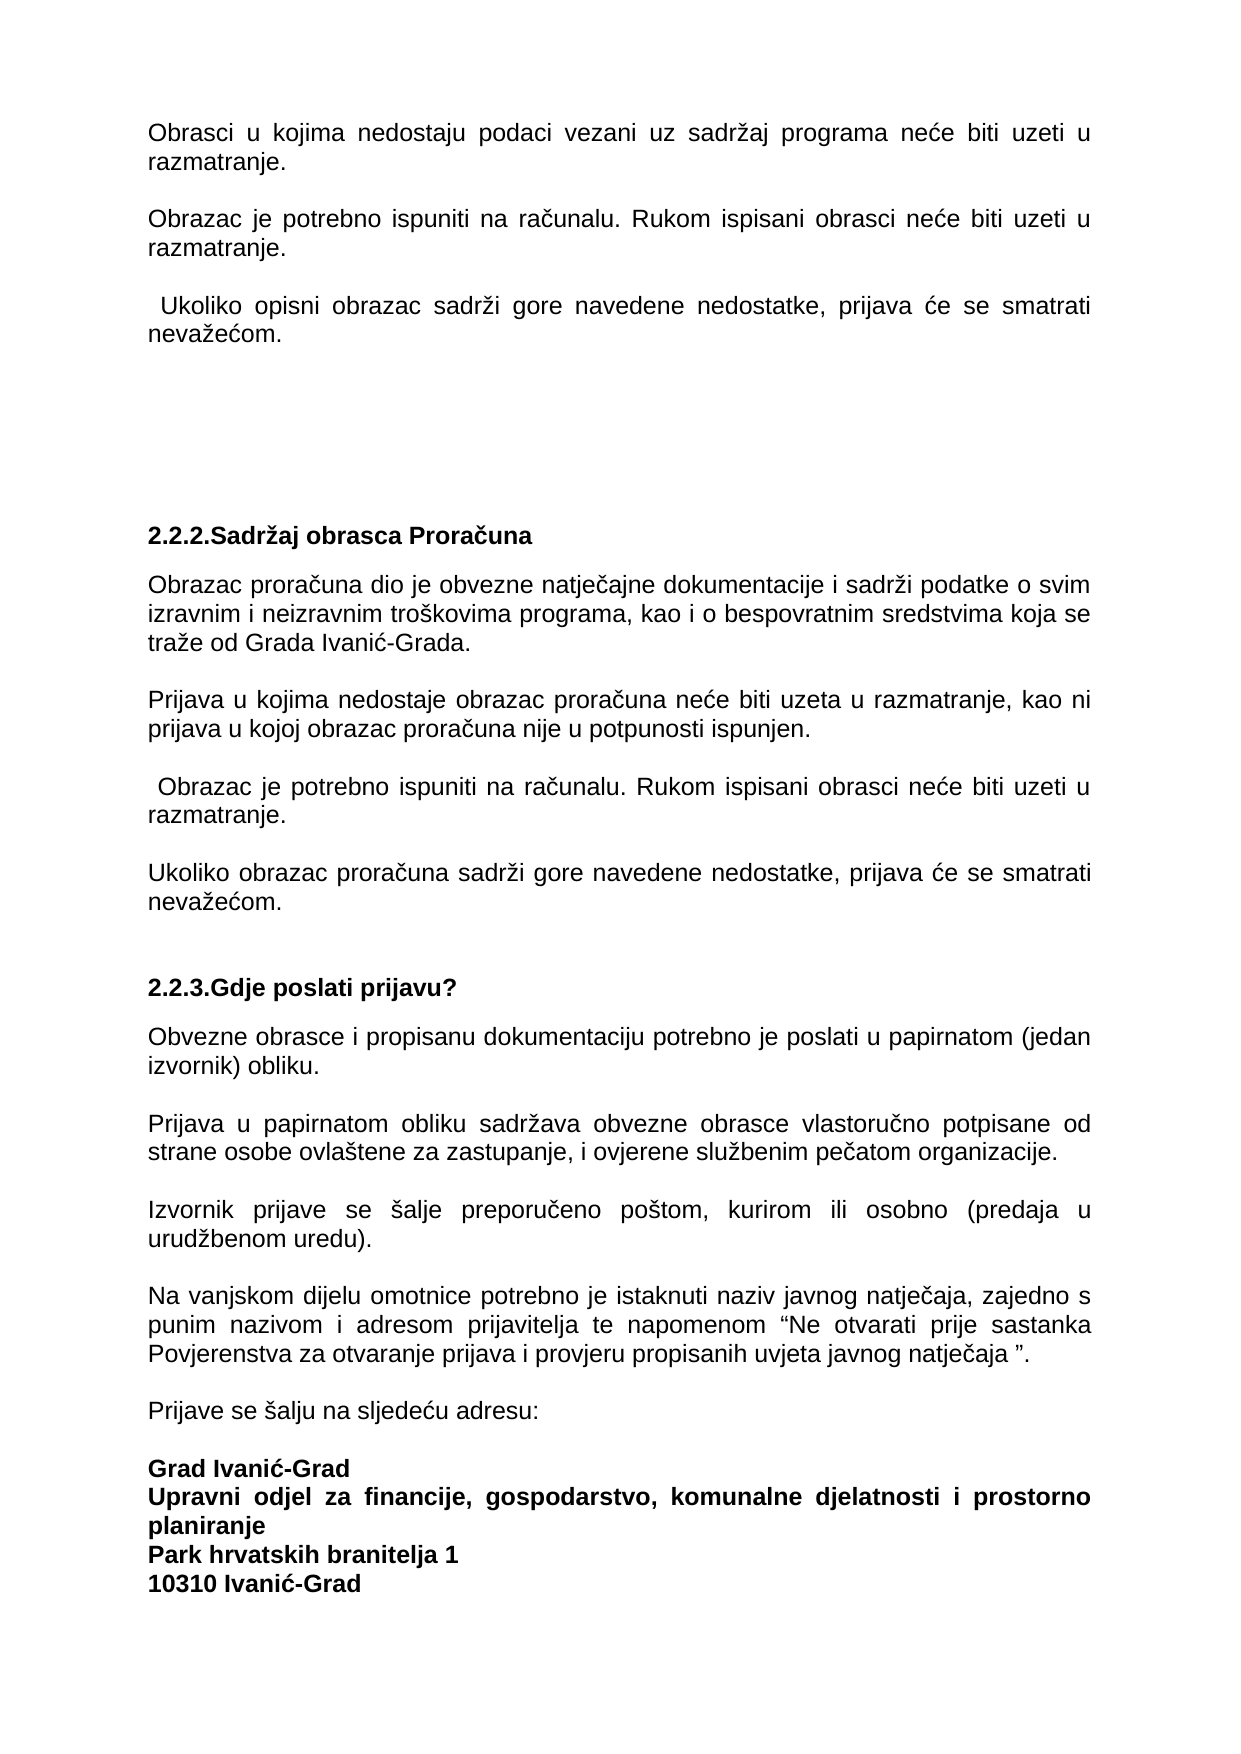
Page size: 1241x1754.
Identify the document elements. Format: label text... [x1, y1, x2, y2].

text Upravni odjel za financije, gospodarstvo, komunalne djelatnosti i prostorno planiranje [148, 1482, 1093, 1540]
text Obvezne obrasce i propisanu dokumentaciju potrebno je poslati u papirnatom (jedan izvornik) obliku. [148, 1022, 1093, 1080]
text Prijave se šalju na sljedeću adresu: [148, 1396, 1093, 1425]
text 2.2.2.Sadržaj obrasca Proračuna [148, 521, 1093, 549]
text Izvornik prijave se šalje preporučeno poštom, kurirom ili osobno (predaja u urudžbenom uredu). [148, 1195, 1093, 1252]
text Obrazac proračuna dio je obvezne natječajne dokumentacije i sadrži podatke o svim izravnim i neizravnim troškovima programa, kao i o bespovratnim sredstvima koja se traže od Grada Ivanić-Grada. [148, 570, 1093, 656]
text Grad Ivanić-Grad [148, 1453, 1093, 1482]
text Prijava u papirnatom obliku sadržava obvezne obrasce vlastoručno potpisane od strane osobe ovlaštene za zastupanje, i ovjerene službenim pečatom organizacije. [148, 1108, 1093, 1166]
text 2.2.3.Gdje poslati prijavu? [148, 973, 1093, 1001]
text Obrazac je potrebno ispuniti na računalu. Rukom ispisani obrasci neće biti uzeti u razmatranje. [148, 771, 1093, 829]
text Ukoliko obrazac proračuna sadrži gore navedene nedostatke, prijava će se smatrati nevažećom. [148, 858, 1093, 915]
text Park hrvatskih branitelja 1 [148, 1540, 1093, 1568]
text Na vanjskom dijelu omotnice potrebno je istaknuti naziv javnog natječaja, zajedno s punim nazivom i adresom prijavitelja te napomenom “Ne otvarati prije sastanka Povjerenstva za otvaranje prijava i provjeru propisanih uvjeta javnog natječaja ”. [148, 1281, 1093, 1367]
text Ukoliko opisni obrazac sadrži gore navedene nedostatke, prijava će se smatrati nevažećom. [148, 291, 1093, 348]
text Prijava u kojima nedostaje obrazac proračuna neće biti uzeta u razmatranje, kao ni prijava u kojoj obrazac proračuna nije u potpunosti ispunjen. [148, 685, 1093, 743]
text Obrazac je potrebno ispuniti na računalu. Rukom ispisani obrasci neće biti uzeti u razmatranje. [148, 204, 1093, 262]
text Obrasci u kojima nedostaju podaci vezani uz sadržaj programa neće biti uzeti u razmatranje. [148, 118, 1093, 176]
text 10310 Ivanić-Grad [148, 1568, 1093, 1597]
